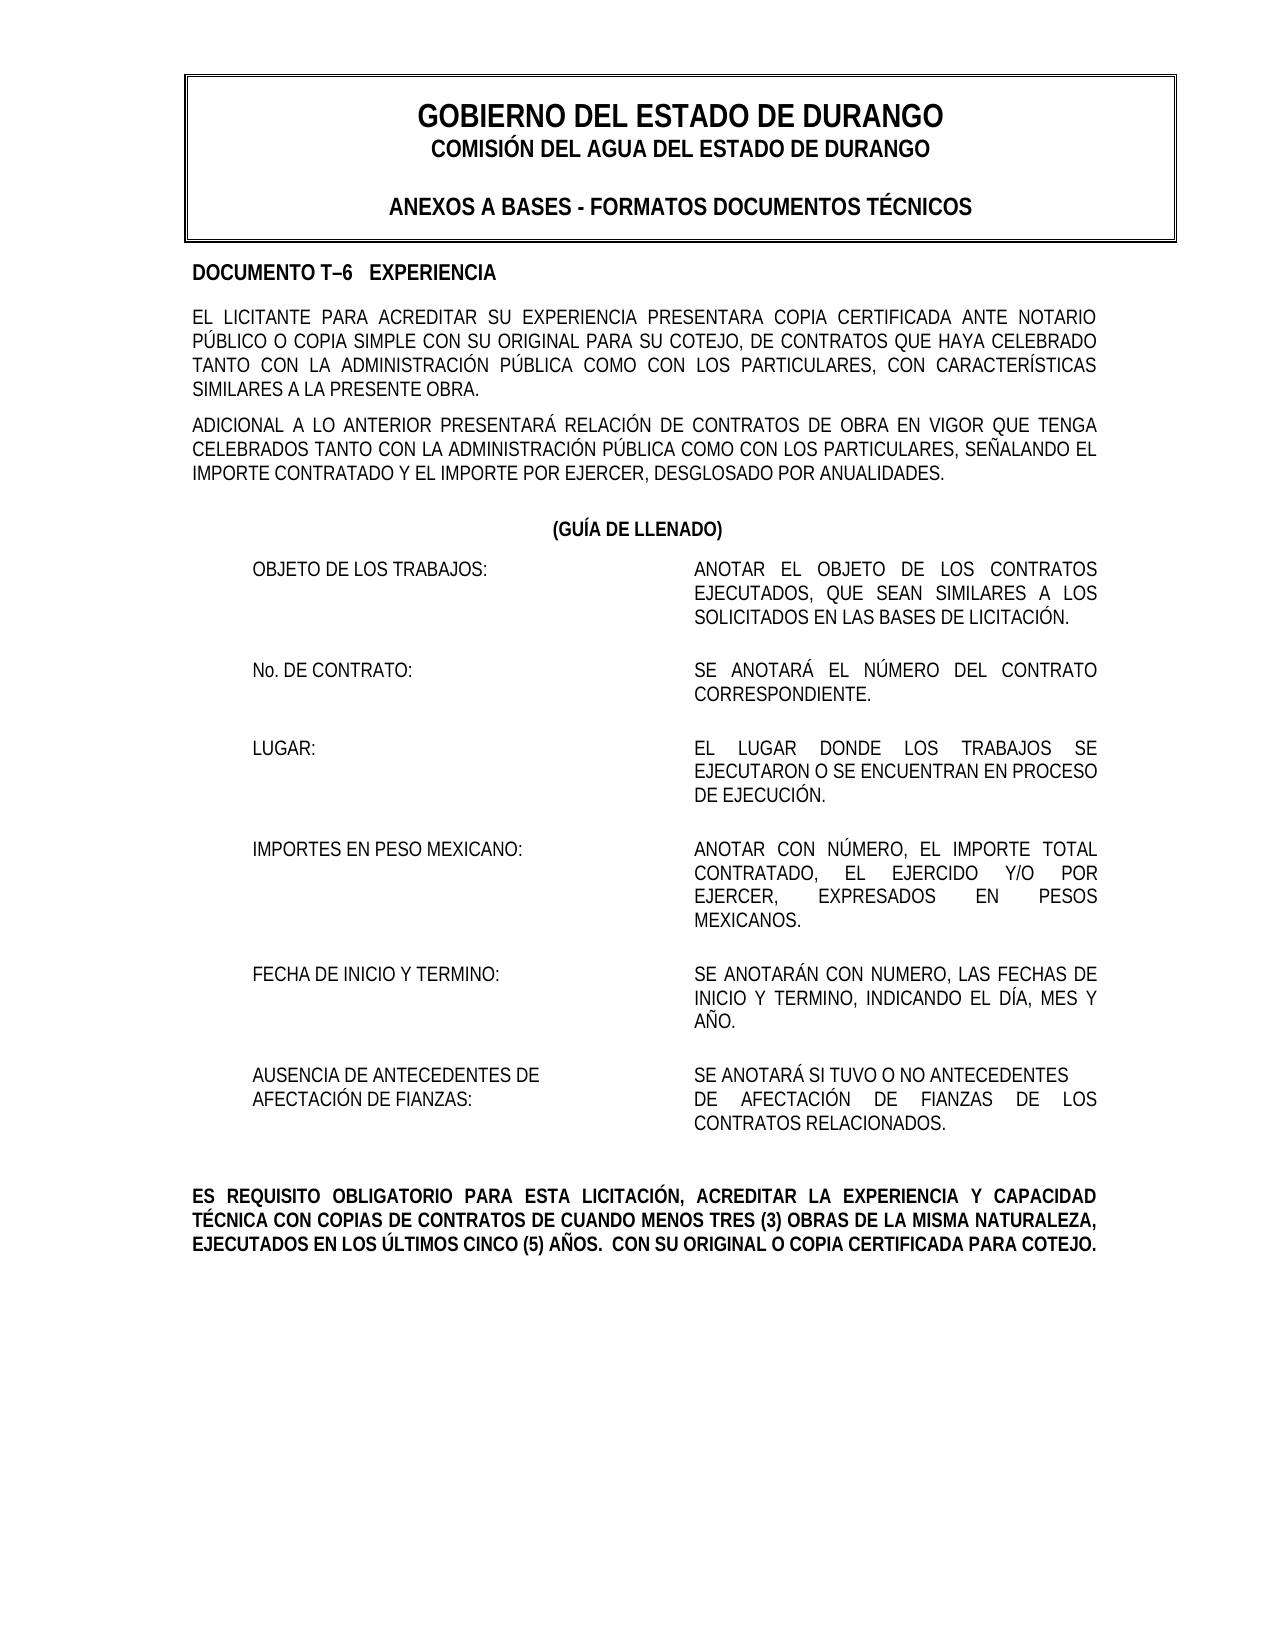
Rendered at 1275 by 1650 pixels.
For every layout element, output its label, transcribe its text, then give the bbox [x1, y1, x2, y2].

text LUGAR: EL LUGAR DONDE LOS TRABAJOS SE EJECUTARON O SE ENCUENTRAN EN PROCESO DE EJECUCIÓN. [252, 736, 1098, 807]
text AUSENCIA DE ANTECEDENTES DE SE ANOTARÁ SI TUVO O NO ANTECEDENTES [252, 1063, 1098, 1087]
text IMPORTES EN PESO MEXICANO: ANOTAR CON NÚMERO, EL IMPORTE TOTAL CONTRATADO, EL EJERCIDO Y/O POR EJERCER, EXPRESADOS EN PESOS MEXICANOS. [252, 837, 1098, 932]
text AFECTACIÓN DE FIANZAS: DE AFECTACIÓN DE FIANZAS DE LOS CONTRATOS RELACIONADOS. [252, 1087, 1098, 1134]
text FECHA DE INICIO Y TERMINO: SE ANOTARÁN CON NUMERO, LAS FECHAS DE INICIO Y TERMINO, INDICANDO EL DÍA, MES Y AÑO. [252, 962, 1098, 1033]
text ES REQUISITO OBLIGATORIO PARA ESTA LICITACIÓN, ACREDITAR LA EXPERIENCIA Y CAPACIDAD TÉCNICA CON COPIAS DE CONTRATOS DE CUANDO MENOS TRES (3) OBRAS DE LA MISMA NATURALEZA, EJECUTADOS EN LOS ÚLTIMOS CINCO (5) AÑOS. CON SU ORIGINAL O COPIA CERTIFICADA PARA COTEJO. [192, 1184, 1098, 1256]
text OBJETO DE LOS TRABAJOS: ANOTAR EL OBJETO DE LOS CONTRATOS EJECUTADOS, QUE SEAN SIMILARES A LOS SOLICITADOS EN LAS BASES DE LICITACIÓN. [252, 557, 1098, 629]
text No. DE CONTRATO: SE ANOTARÁ EL NÚMERO DEL CONTRATO CORRESPONDIENTE. [252, 658, 1098, 706]
